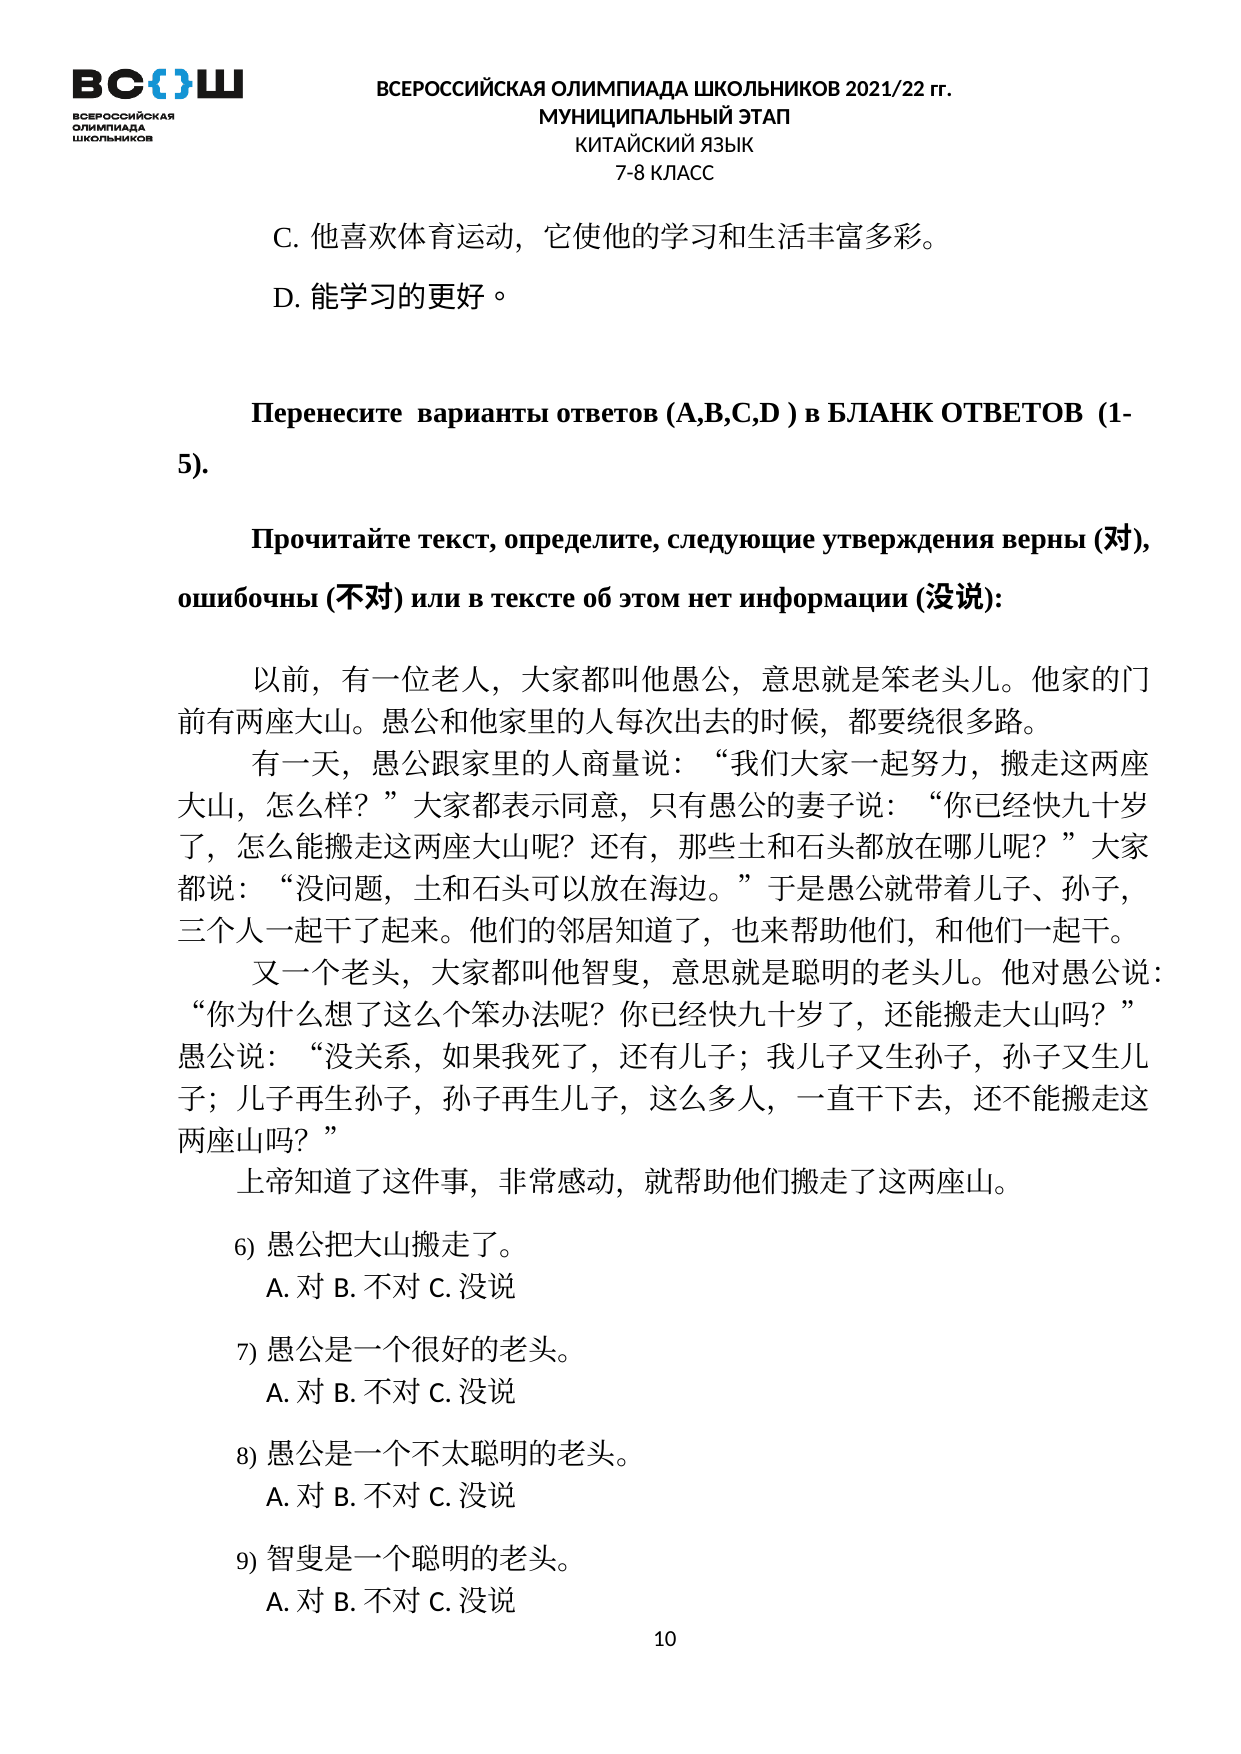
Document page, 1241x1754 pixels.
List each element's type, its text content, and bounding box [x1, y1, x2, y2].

list А. 对 B. 不对 C. 没说 [266, 1264, 1152, 1306]
list А. 对 B. 不对 C. 没说 [266, 1368, 1152, 1410]
list 能学习的更好。 [273, 277, 1152, 316]
list А. 对 B. 不对 C. 没说 [266, 1473, 1152, 1515]
text Перенесите варианты ответов (A,B,C,D ) в БЛАНК ОТВЕТОВ (1-5). [177, 396, 1152, 479]
text 上帝知道了这件事，非常感动，就帮助他们搬走了这两座山。 [177, 1159, 1152, 1201]
text 又一个老头，大家都叫他智叟，意思就是聪明的老头儿。他对愚公说：“你为什么想了这么个笨办法呢？你已经快九十岁了，还能搬走大山吗？”愚公说：“没关系，如果我死了，还有儿子；我儿子又生孙子，孙子又生儿子；儿子再生孙子，孙子再生儿子，这么多人，一直干下去，还不能搬走这两座山吗？” [177, 950, 1152, 1159]
list 愚公是一个很好的老头。 [236, 1327, 1152, 1368]
list 愚公是一个不太聪明的老头。 [236, 1431, 1152, 1473]
list 智叟是一个聪明的老头。 [236, 1536, 1152, 1578]
text 有一天，愚公跟家里的人商量说：“我们大家一起努力，搬走这两座大山，怎么样？”大家都表示同意，只有愚公的妻子说：“你已经快九十岁了，怎么能搬走这两座大山呢？还有，那些土和石头都放在哪儿呢？”大家都说：“没问题，土和石头可以放在海边。”于是愚公就带着儿子、孙子，三个人一起干了起来。他们的邻居知道了，也来帮助他们，和他们一起干。 [177, 741, 1152, 950]
text 以前，有一位老人，大家都叫他愚公，意思就是笨老头儿。他家的门前有两座大山。愚公和他家里的人每次出去的时候，都要绕很多路。 [177, 657, 1152, 741]
list А. 对 B. 不对 C. 没说 [266, 1578, 1152, 1619]
text Прочитайте текст, определите, следующие утверждения верны (对), ошибочны (不对) или в тексте об этом нет информации (没说): [177, 517, 1152, 616]
list 他喜欢体育运动，它使他的学习和生活丰富多彩。 [273, 214, 1152, 256]
list 愚公把大山搬走了。 [234, 1222, 1152, 1264]
